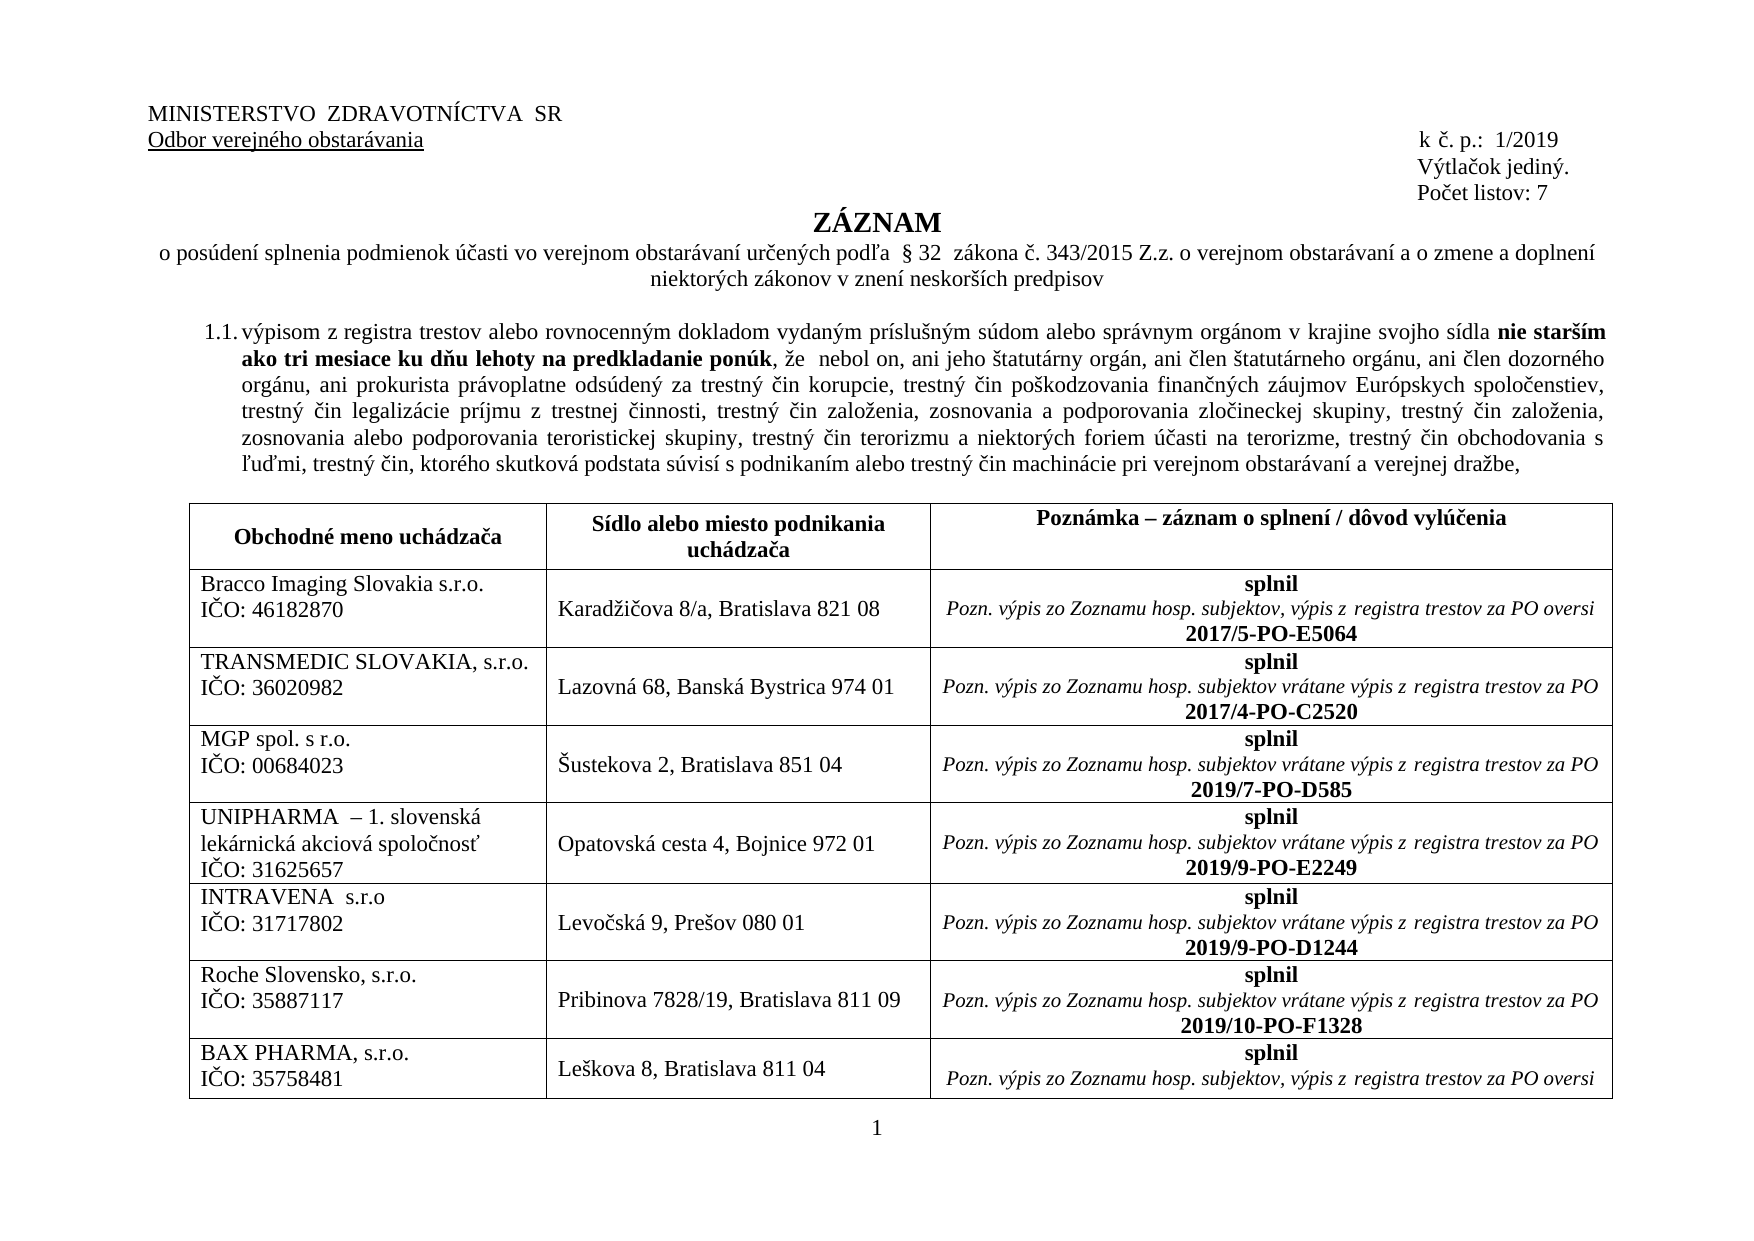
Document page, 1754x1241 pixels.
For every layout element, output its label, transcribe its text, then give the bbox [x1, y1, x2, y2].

list výpisom z registra trestov alebo rovnocenným dokladom vydaným príslušným súdom alebo správnym orgánom v krajine svojho sídla nie starším ako tri mesiace ku dňu lehoty na predkladanie ponúk, že nebol on, ani jeho štatutárny orgán, ani člen štatutárneho orgánu, ani člen dozorného orgánu, ani prokurista právoplatne odsúdený za trestný čin korupcie, trestný čin poškodzovania finančných záujmov Európskych spoločenstiev, trestný čin legalizácie príjmu z trestnej činnosti, trestný čin založenia, zosnovania a podporovania zločineckej skupiny, trestný čin založenia, zosnovania alebo podporovania teroristickej skupiny, trestný čin terorizmu a niektorých foriem účasti na terorizme, trestný čin obchodovania s ľuďmi, trestný čin, ktorého skutková podstata súvisí s podnikaním alebo trestný čin machinácie pri verejnom obstarávaní a verejnej dražbe, [204, 318, 1606, 476]
table_header Poznámka – záznam o splnení / dôvod vylúčenia [931, 504, 1612, 569]
table_cell MGP spol. s r.o. IČO: 00684023 [190, 726, 546, 802]
text ZÁZNAM [148, 206, 1606, 239]
table_cell Levočská 9, Prešov 080 01 [547, 884, 930, 960]
table_cell splnil Pozn. výpis zo Zoznamu hosp. subjektov, výpis z registra trestov za PO oversi 2017/5-PO-E5064 [931, 570, 1612, 647]
table_cell splnil Pozn. výpis zo Zoznamu hosp. subjektov vrátane výpis z registra trestov za PO 2019/10-PO-F1328 [931, 961, 1612, 1038]
text MINISTERSTVO ZDRAVOTNÍCTVA SR [148, 100, 1606, 127]
table_header Sídlo alebo miesto podnikania uchádzača [547, 504, 930, 569]
table_cell Opatovská cesta 4, Bojnice 972 01 [547, 803, 930, 882]
text Odbor verejného obstarávania k č. p.: 1/2019 [148, 127, 1606, 153]
text Výtlačok jediný. [148, 153, 1606, 179]
table_cell Karadžičova 8/a, Bratislava 821 08 [547, 570, 930, 647]
table_header Obchodné meno uchádzača [190, 504, 546, 569]
table_cell splnil Pozn. výpis zo Zoznamu hosp. subjektov vrátane výpis z registra trestov za PO 2019/7-PO-D585 [931, 726, 1612, 802]
table_cell splnil Pozn. výpis zo Zoznamu hosp. subjektov vrátane výpis z registra trestov za PO 2017/4-PO-C2520 [931, 648, 1612, 724]
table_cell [190, 1039, 546, 1097]
table_cell splnil Pozn. výpis zo Zoznamu hosp. subjektov vrátane výpis z registra trestov za PO 2019/9-PO-E2249 [931, 803, 1612, 882]
table_cell Pribinova 7828/19, Bratislava 811 09 [547, 961, 930, 1038]
text Počet listov: 7 [148, 179, 1606, 206]
text o posúdení splnenia podmienok účasti vo verejnom obstarávaní určených podľa § 32 zákona č. 343/2015 Z.z. o verejnom obstarávaní a o zmene a doplnení niektorých zákonov v znení neskorších predpisov [148, 239, 1606, 292]
table_cell INTRAVENA s.r.o IČO: 31717802 [190, 884, 546, 960]
table_cell Šustekova 2, Bratislava 851 04 [547, 726, 930, 802]
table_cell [547, 1039, 930, 1097]
table_cell UNIPHARMA – 1. slovenská lekárnická akciová spoločnosť IČO: 31625657 [190, 803, 546, 882]
table_cell TRANSMEDIC SLOVAKIA, s.r.o. IČO: 36020982 [190, 648, 546, 724]
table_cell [931, 1039, 1612, 1097]
table_cell Bracco Imaging Slovakia s.r.o. IČO: 46182870 [190, 570, 546, 647]
table_cell splnil Pozn. výpis zo Zoznamu hosp. subjektov vrátane výpis z registra trestov za PO 2019/9-PO-D1244 [931, 884, 1612, 960]
table_cell Roche Slovensko, s.r.o. IČO: 35887117 [190, 961, 546, 1038]
table_cell Lazovná 68, Banská Bystrica 974 01 [547, 648, 930, 724]
